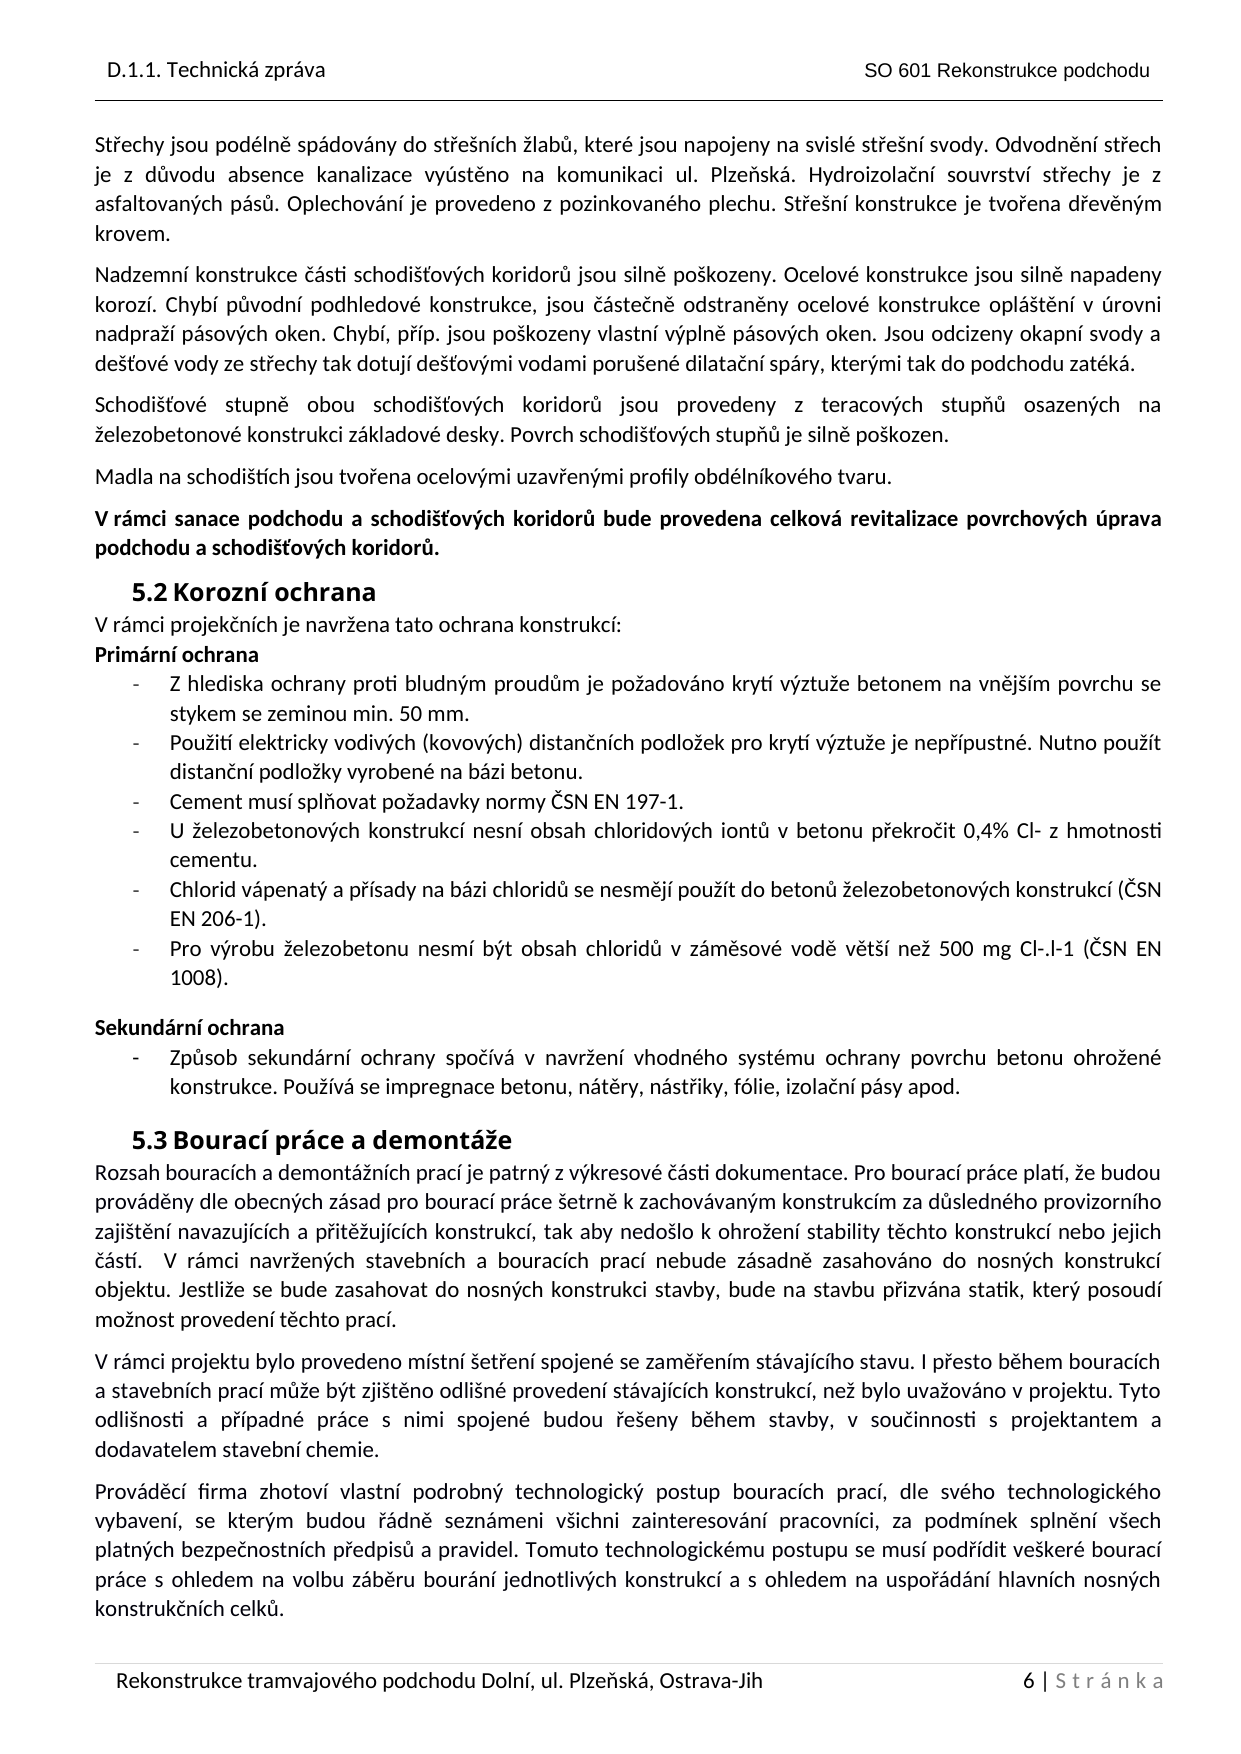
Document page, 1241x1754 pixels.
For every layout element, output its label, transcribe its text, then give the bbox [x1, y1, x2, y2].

list Způsob sekundární ochrany spočívá v navržení vhodného systému ochrany povrchu betonu ohrožené konstrukce. Používá se impregnace betonu, nátěry, nástřiky, fólie, izolační pásy apod. [132, 1043, 1163, 1100]
text Madla na schodištích jsou tvořena ocelovými uzavřenými profily obdélníkového tvaru. [94, 462, 1163, 490]
text Schodišťové stupně obou schodišťových koridorů jsou provedeny z teracových stupňů osazených na železobetonové konstrukci základové desky. Povrch schodišťových stupňů je silně poškozen. [94, 391, 1163, 448]
list Chlorid vápenatý a přísady na bázi chloridů se nesmějí použít do betonů železobetonových konstrukcí (ČSN EN 206-1). [132, 875, 1163, 932]
list Použití elektricky vodivých (kovových) distančních podložek pro krytí výztuže je nepřípustné. Nutno použít distanční podložky vyrobené na bázi betonu. [132, 728, 1163, 786]
text V rámci projektu bylo provedeno místní šetření spojené se zaměřením stávajícího stavu. I přesto během bouracích a stavebních prací může být zjištěno odlišné provedení stávajících konstrukcí, než bylo uvažováno v projektu. Tyto odlišnosti a případné práce s nimi spojené budou řešeny během stavby, v součinnosti s projektantem a dodavatelem stavební chemie. [94, 1347, 1163, 1463]
text Rozsah bouracích a demontážních prací je patrný z výkresové části dokumentace. Pro bourací práce platí, že budou prováděny dle obecných zásad pro bourací práce šetrně k zachovávaným konstrukcím za důsledného provizorního zajištění navazujících a přitěžujících konstrukcí, tak aby nedošlo k ohrožení stability těchto konstrukcí nebo jejich částí. V rámci navržených stavebních a bouracích prací nebude zásadně zasahováno do nosných konstrukcí objektu. Jestliže se bude zasahovat do nosných konstrukci stavby, bude na stavbu přizvána statik, který posoudí možnost provedení těchto prací. [94, 1158, 1163, 1333]
list Pro výrobu železobetonu nesmí být obsah chloridů v záměsové vodě větší než 500 mg Cl-.l-1 (ČSN EN 1008). [132, 934, 1163, 991]
text Primární ochrana [94, 640, 1163, 668]
text Sekundární ochrana [94, 1013, 1163, 1041]
list Cement musí splňovat požadavky normy ČSN EN 197-1. [132, 787, 1163, 815]
subtitle Korozní ochrana [132, 575, 1163, 609]
subtitle Bourací práce a demontáže [132, 1122, 1163, 1156]
text Střechy jsou podélně spádovány do střešních žlabů, které jsou napojeny na svislé střešní svody. Odvodnění střech je z důvodu absence kanalizace vyústěno na komunikaci ul. Plzeňská. Hydroizolační souvrství střechy je z asfaltovaných pásů. Oplechování je provedeno z pozinkovaného plechu. Střešní konstrukce je tvořena dřevěným krovem. [94, 131, 1163, 247]
text Prováděcí firma zhotoví vlastní podrobný technologický postup bouracích prací, dle svého technologického vybavení, se kterým budou řádně seznámeni všichni zainteresování pracovníci, za podmínek splnění všech platných bezpečnostních předpisů a pravidel. Tomuto technologickému postupu se musí podřídit veškeré bourací práce s ohledem na volbu záběru bourání jednotlivých konstrukcí a s ohledem na uspořádání hlavních nosných konstrukčních celků. [94, 1477, 1163, 1622]
text V rámci projekčních je navržena tato ochrana konstrukcí: [94, 611, 1163, 639]
text V rámci sanace podchodu a schodišťových koridorů bude provedena celková revitalizace povrchových úprava podchodu a schodišťových koridorů. [94, 504, 1163, 561]
text Nadzemní konstrukce části schodišťových koridorů jsou silně poškozeny. Ocelové konstrukce jsou silně napadeny korozí. Chybí původní podhledové konstrukce, jsou částečně odstraněny ocelové konstrukce opláštění v úrovni nadpraží pásových oken. Chybí, příp. jsou poškozeny vlastní výplně pásových oken. Jsou odcizeny okapní svody a dešťové vody ze střechy tak dotují dešťovými vodami porušené dilatační spáry, kterými tak do podchodu zatéká. [94, 261, 1163, 377]
list U železobetonových konstrukcí nesní obsah chloridových iontů v betonu překročit 0,4% Cl- z hmotnosti cementu. [132, 816, 1163, 874]
list Z hlediska ochrany proti bludným proudům je požadováno krytí výztuže betonem na vnějším povrchu se stykem se zeminou min. 50 mm. [132, 669, 1163, 727]
